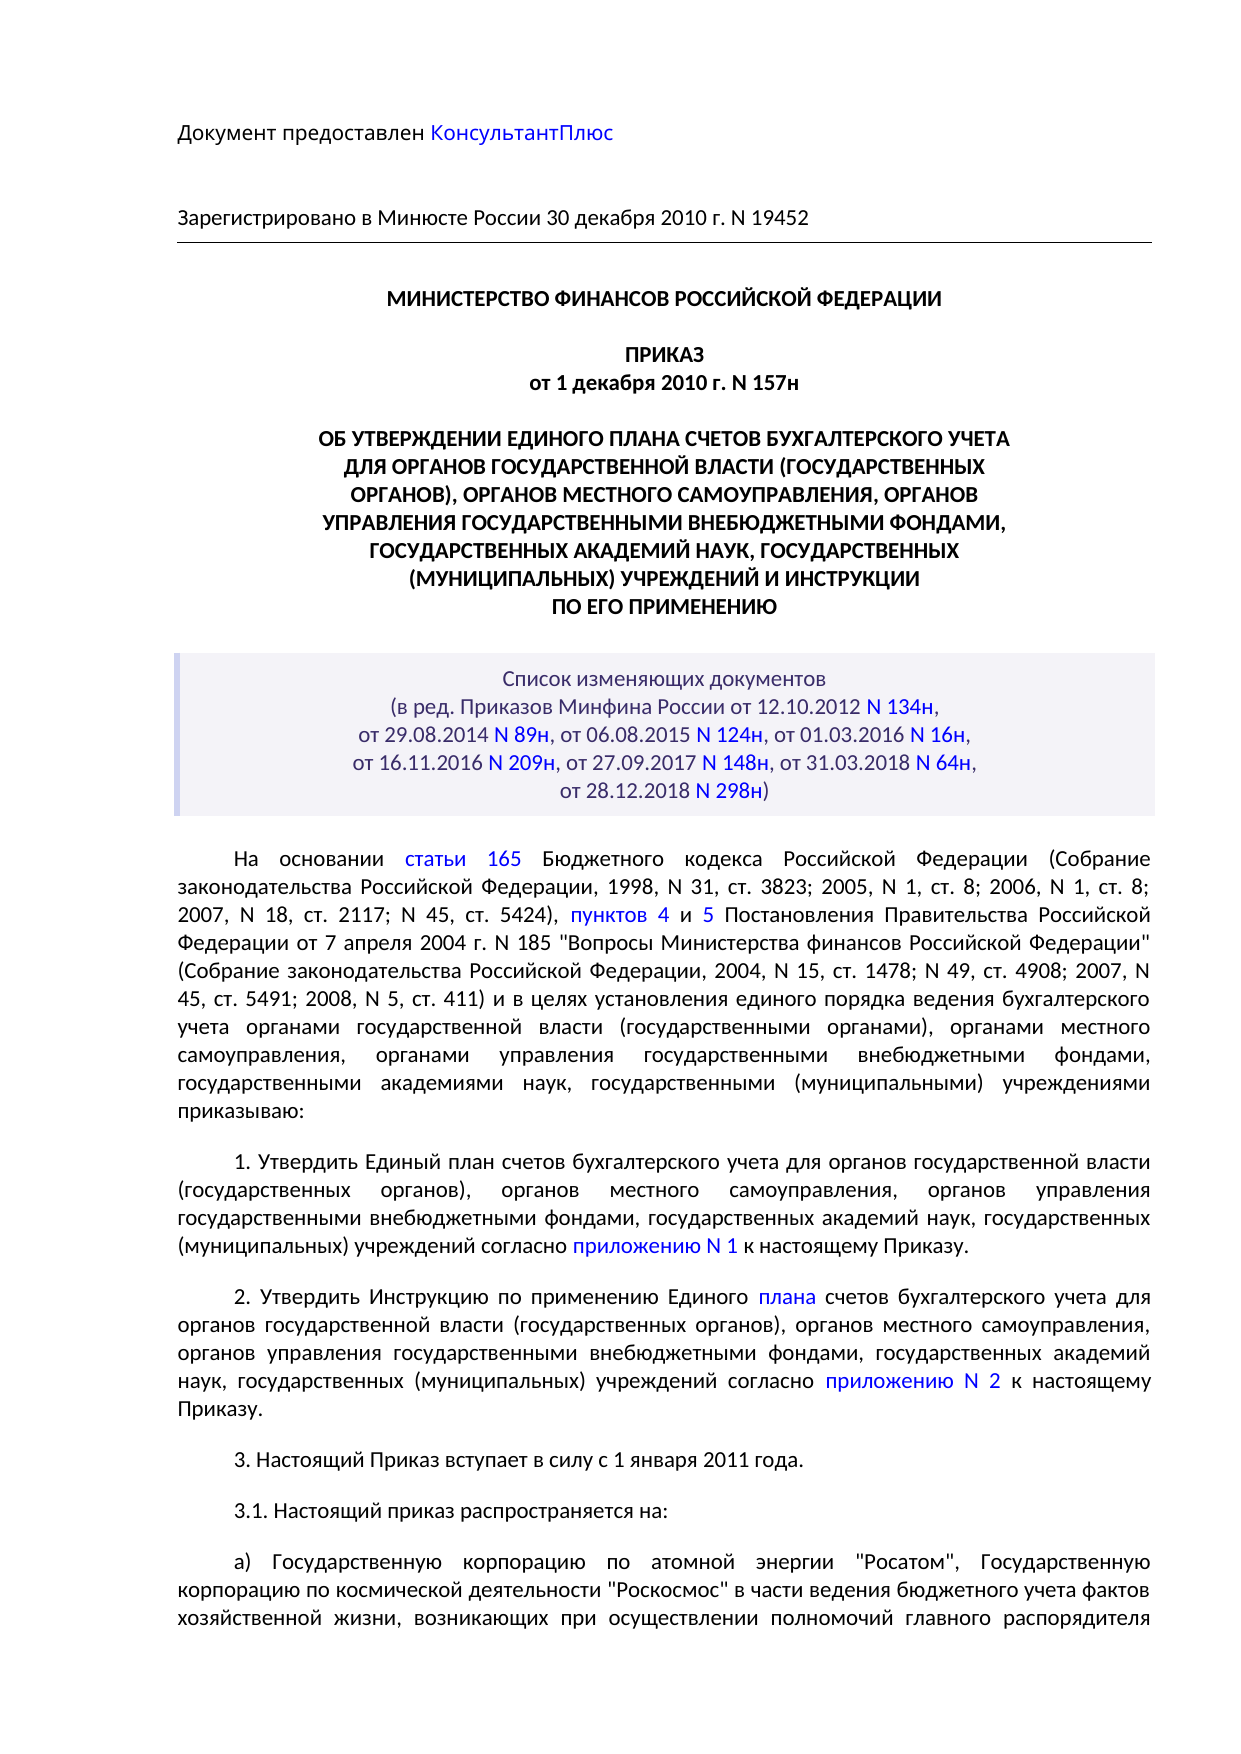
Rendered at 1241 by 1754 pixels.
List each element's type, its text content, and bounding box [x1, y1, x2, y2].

table_header Список изменяющих документов (в ред. Приказов Минфина России от 12.10.2012 N 134н, от 29.08.2014 N 89н, от 06.08.2015 N 124н, от 01.03.2016 N 16н, от 16.11.2016 N 209н, от 27.09.2017 N 148н, от 31.03.2018 N 64н, от 28.12.2018 N 298н) [180, 653, 1149, 816]
text Зарегистрировано в Минюсте России 30 декабря 2010 г. N 19452 [177, 203, 1152, 231]
title Документ предоставлен КонсультантПлюс [177, 118, 1152, 175]
title ОБ УТВЕРЖДЕНИИ ЕДИНОГО ПЛАНА СЧЕТОВ БУХГАЛТЕРСКОГО УЧЕТА [177, 424, 1152, 452]
title ГОСУДАРСТВЕННЫХ АКАДЕМИЙ НАУК, ГОСУДАРСТВЕННЫХ [177, 536, 1152, 564]
title УПРАВЛЕНИЯ ГОСУДАРСТВЕННЫМИ ВНЕБЮДЖЕТНЫМИ ФОНДАМИ, [177, 508, 1152, 536]
title от 1 декабря 2010 г. N 157н [177, 368, 1152, 396]
title ОРГАНОВ), ОРГАНОВ МЕСТНОГО САМОУПРАВЛЕНИЯ, ОРГАНОВ [177, 480, 1152, 508]
title ДЛЯ ОРГАНОВ ГОСУДАРСТВЕННОЙ ВЛАСТИ (ГОСУДАРСТВЕННЫХ [177, 452, 1152, 480]
title ПРИКАЗ [177, 340, 1152, 368]
text 3.1. Настоящий приказ распространяется на: [177, 1496, 1152, 1524]
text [177, 1547, 1152, 1631]
text 3. Настоящий Приказ вступает в силу с 1 января 2011 года. [177, 1445, 1152, 1473]
text 2. Утвердить Инструкцию по применению Единого плана счетов бухгалтерского учета для органов государственной власти (государственных органов), органов местного самоуправления, органов управления государственными внебюджетными фондами, государственных академий наук, государственных (муниципальных) учреждений согласно приложению N 2 к настоящему Приказу. [177, 1282, 1152, 1422]
title (МУНИЦИПАЛЬНЫХ) УЧРЕЖДЕНИЙ И ИНСТРУКЦИИ [177, 564, 1152, 592]
text На основании статьи 165 Бюджетного кодекса Российской Федерации (Собрание законодательства Российской Федерации, 1998, N 31, ст. 3823; 2005, N 1, ст. 8; 2006, N 1, ст. 8; 2007, N 18, ст. 2117; N 45, ст. 5424), пунктов 4 и 5 Постановления Правительства Российской Федерации от 7 апреля 2004 г. N 185 "Вопросы Министерства финансов Российской Федерации" (Собрание законодательства Российской Федерации, 2004, N 15, ст. 1478; N 49, ст. 4908; 2007, N 45, ст. 5491; 2008, N 5, ст. 411) и в целях установления единого порядка ведения бухгалтерского учета органами государственной власти (государственными органами), органами местного самоуправления, органами управления государственными внебюджетными фондами, государственными академиями наук, государственными (муниципальными) учреждениями приказываю: [177, 844, 1152, 1124]
title МИНИСТЕРСТВО ФИНАНСОВ РОССИЙСКОЙ ФЕДЕРАЦИИ [177, 284, 1152, 312]
title ПО ЕГО ПРИМЕНЕНИЮ [177, 592, 1152, 620]
text 1. Утвердить Единый план счетов бухгалтерского учета для органов государственной власти (государственных органов), органов местного самоуправления, органов управления государственными внебюджетными фондами, государственных академий наук, государственных (муниципальных) учреждений согласно приложению N 1 к настоящему Приказу. [177, 1147, 1152, 1259]
